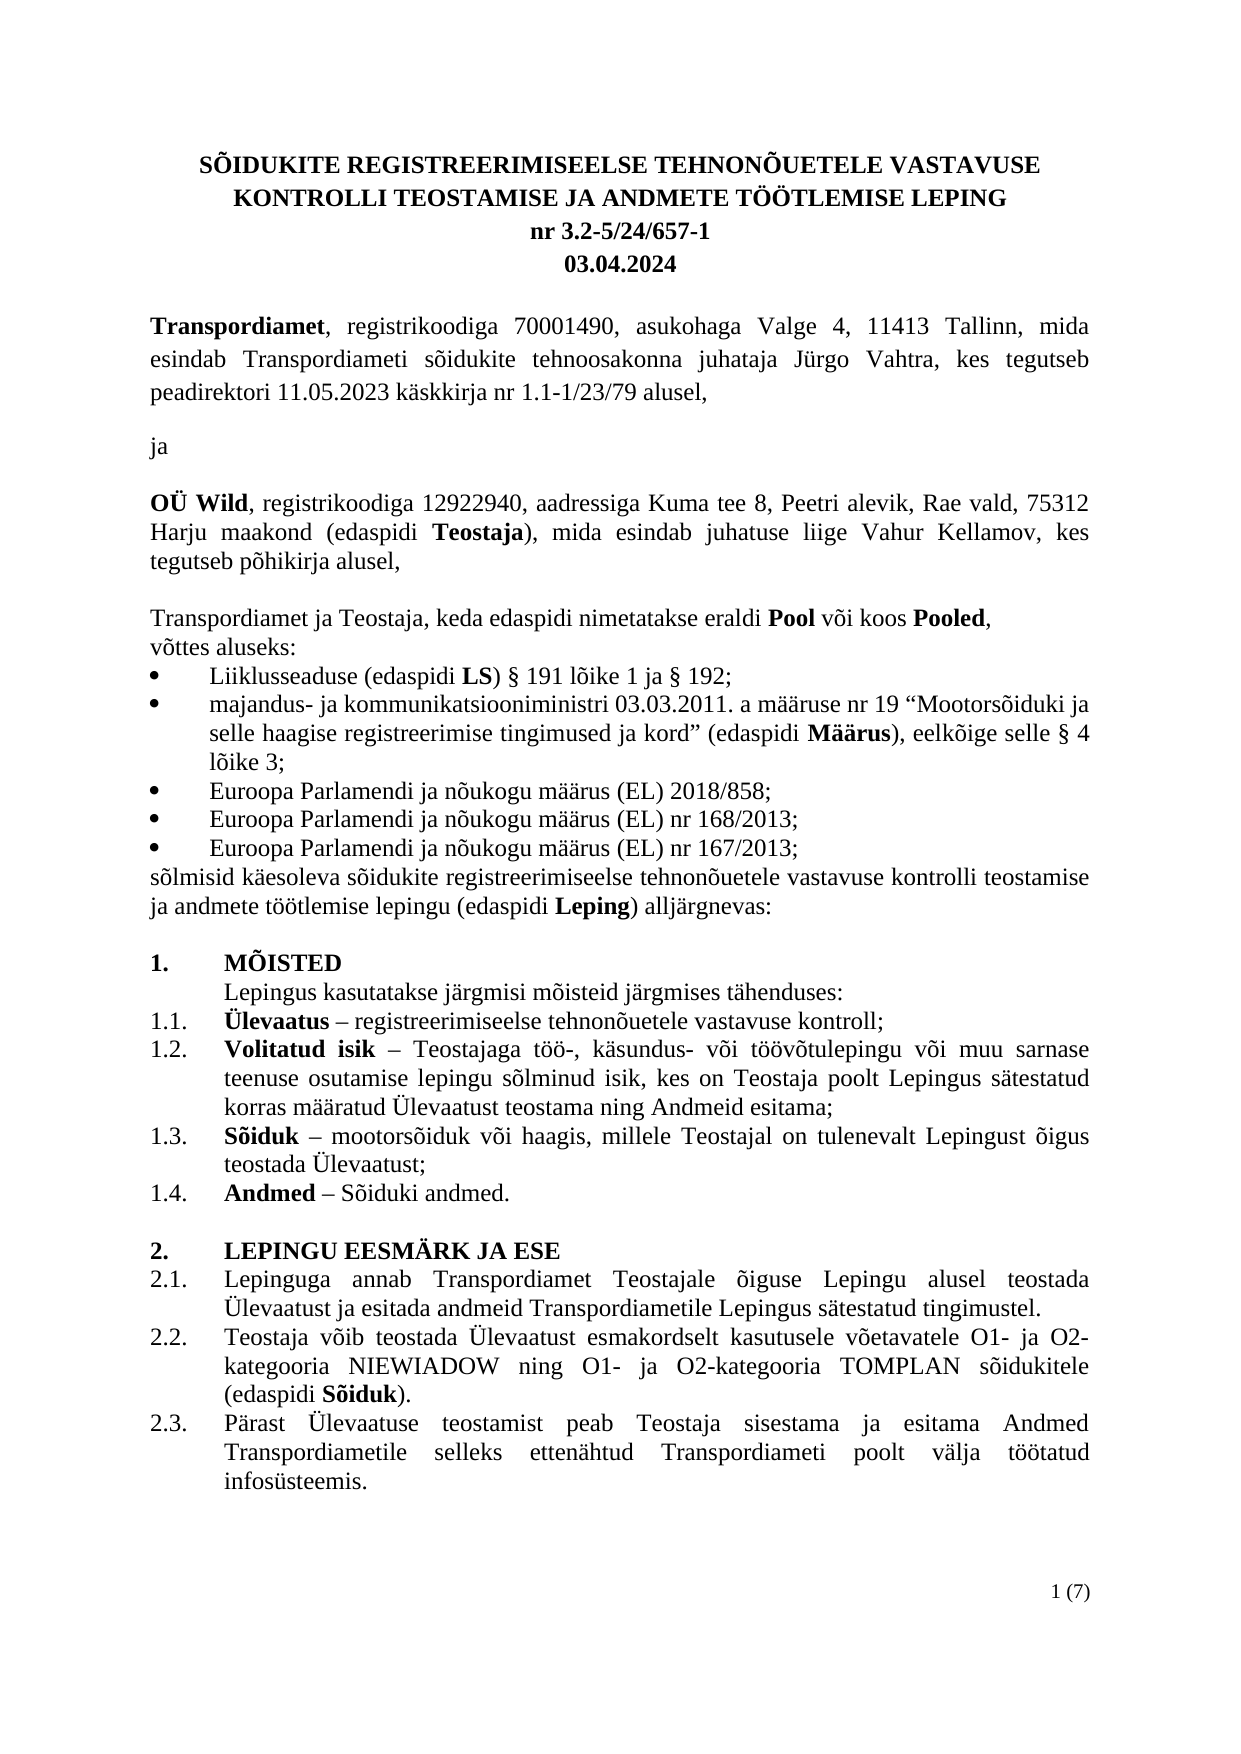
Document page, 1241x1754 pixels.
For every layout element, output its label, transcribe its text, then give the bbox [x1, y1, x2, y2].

text KONTROLLI TEOSTAMISE JA ANDMETE TÖÖTLEMISE LEPING [150, 183, 1090, 212]
list Andmed – Sõiduki andmed. [150, 1178, 1090, 1207]
text ja [150, 431, 1090, 459]
list majandus- ja kommunikatsiooniministri 03.03.2011. a määruse nr 19 “Mootorsõiduki ja selle haagise registreerimise tingimused ja kord” (edaspidi Määrus), eelkõige selle § 4 lõike 3; [150, 689, 1090, 776]
list Euroopa Parlamendi ja nõukogu määrus (EL) nr 167/2013; [150, 833, 1090, 862]
list Lepingus kasutatakse järgmisi mõisteid järgmises tähenduses: [224, 977, 1090, 1006]
list Lepinguga annab Transpordiamet Teostajale õiguse Lepingu alusel teostada Ülevaatust ja esitada andmeid Transpordiametile Lepingus sätestatud tingimustel. [150, 1264, 1090, 1322]
text OÜ Wild, registrikoodiga 12922940, aadressiga Kuma tee 8, Peetri alevik, Rae vald, 75312 Harju maakond (edaspidi Teostaja), mida esindab juhatuse liige Vahur Kellamov, kes tegutseb põhikirja alusel, [150, 488, 1090, 574]
list LEPINGU EESMÄRK JA ESE [150, 1236, 1090, 1264]
list MÕISTED [150, 948, 1090, 977]
list Euroopa Parlamendi ja nõukogu määrus (EL) nr 168/2013; [150, 804, 1090, 833]
text võttes aluseks: [150, 632, 1090, 661]
list Volitatud isik – Teostajaga töö-, käsundus- või töövõtulepingu või muu sarnase teenuse osutamise lepingu sõlminud isik, kes on Teostaja poolt Lepingus sätestatud korras määratud Ülevaatust teostama ning Andmeid esitama; [150, 1034, 1090, 1121]
text Transpordiamet ja Teostaja, keda edaspidi nimetatakse eraldi Pool või koos Pooled, [150, 603, 1090, 632]
text SÕIDUKITE REGISTREERIMISEELSE TEHNONÕUETELE VASTAVUSE [150, 150, 1090, 179]
list Euroopa Parlamendi ja nõukogu määrus (EL) 2018/858; [150, 776, 1090, 804]
list Teostaja võib teostada Ülevaatust esmakordselt kasutusele võetavatele O1- ja O2-kategooria NIEWIADOW ning O1- ja O2-kategooria TOMPLAN sõidukitele (edaspidi Sõiduk). [150, 1322, 1090, 1408]
list Pärast Ülevaatuse teostamist peab Teostaja sisestama ja esitama Andmed Transpordiametile selleks ettenähtud Transpordiameti poolt välja töötatud infosüsteemis. [150, 1408, 1090, 1494]
text 03.04.2024 [150, 249, 1090, 278]
text Transpordiamet, registrikoodiga 70001490, asukohaga Valge 4, 11413 Tallinn, mida esindab Transpordiameti sõidukite tehnoosakonna juhataja Jürgo Vahtra, kes tegutseb peadirektori 11.05.2023 käskkirja nr 1.1-1/23/79 alusel, [150, 311, 1090, 406]
text nr 3.2-5/24/657-1 [150, 216, 1090, 245]
list Sõiduk – mootorsõiduk või haagis, millele Teostajal on tulenevalt Lepingust õigus teostada Ülevaatust; [150, 1121, 1090, 1178]
list Liiklusseaduse (edaspidi LS) § 191 lõike 1 ja § 192; [150, 661, 1090, 689]
text sõlmisid käesoleva sõidukite registreerimiseelse tehnonõuetele vastavuse kontrolli teostamise ja andmete töötlemise lepingu (edaspidi Leping) alljärgnevas: [150, 862, 1090, 919]
list Ülevaatus – registreerimiseelse tehnonõuetele vastavuse kontroll; [150, 1006, 1090, 1034]
